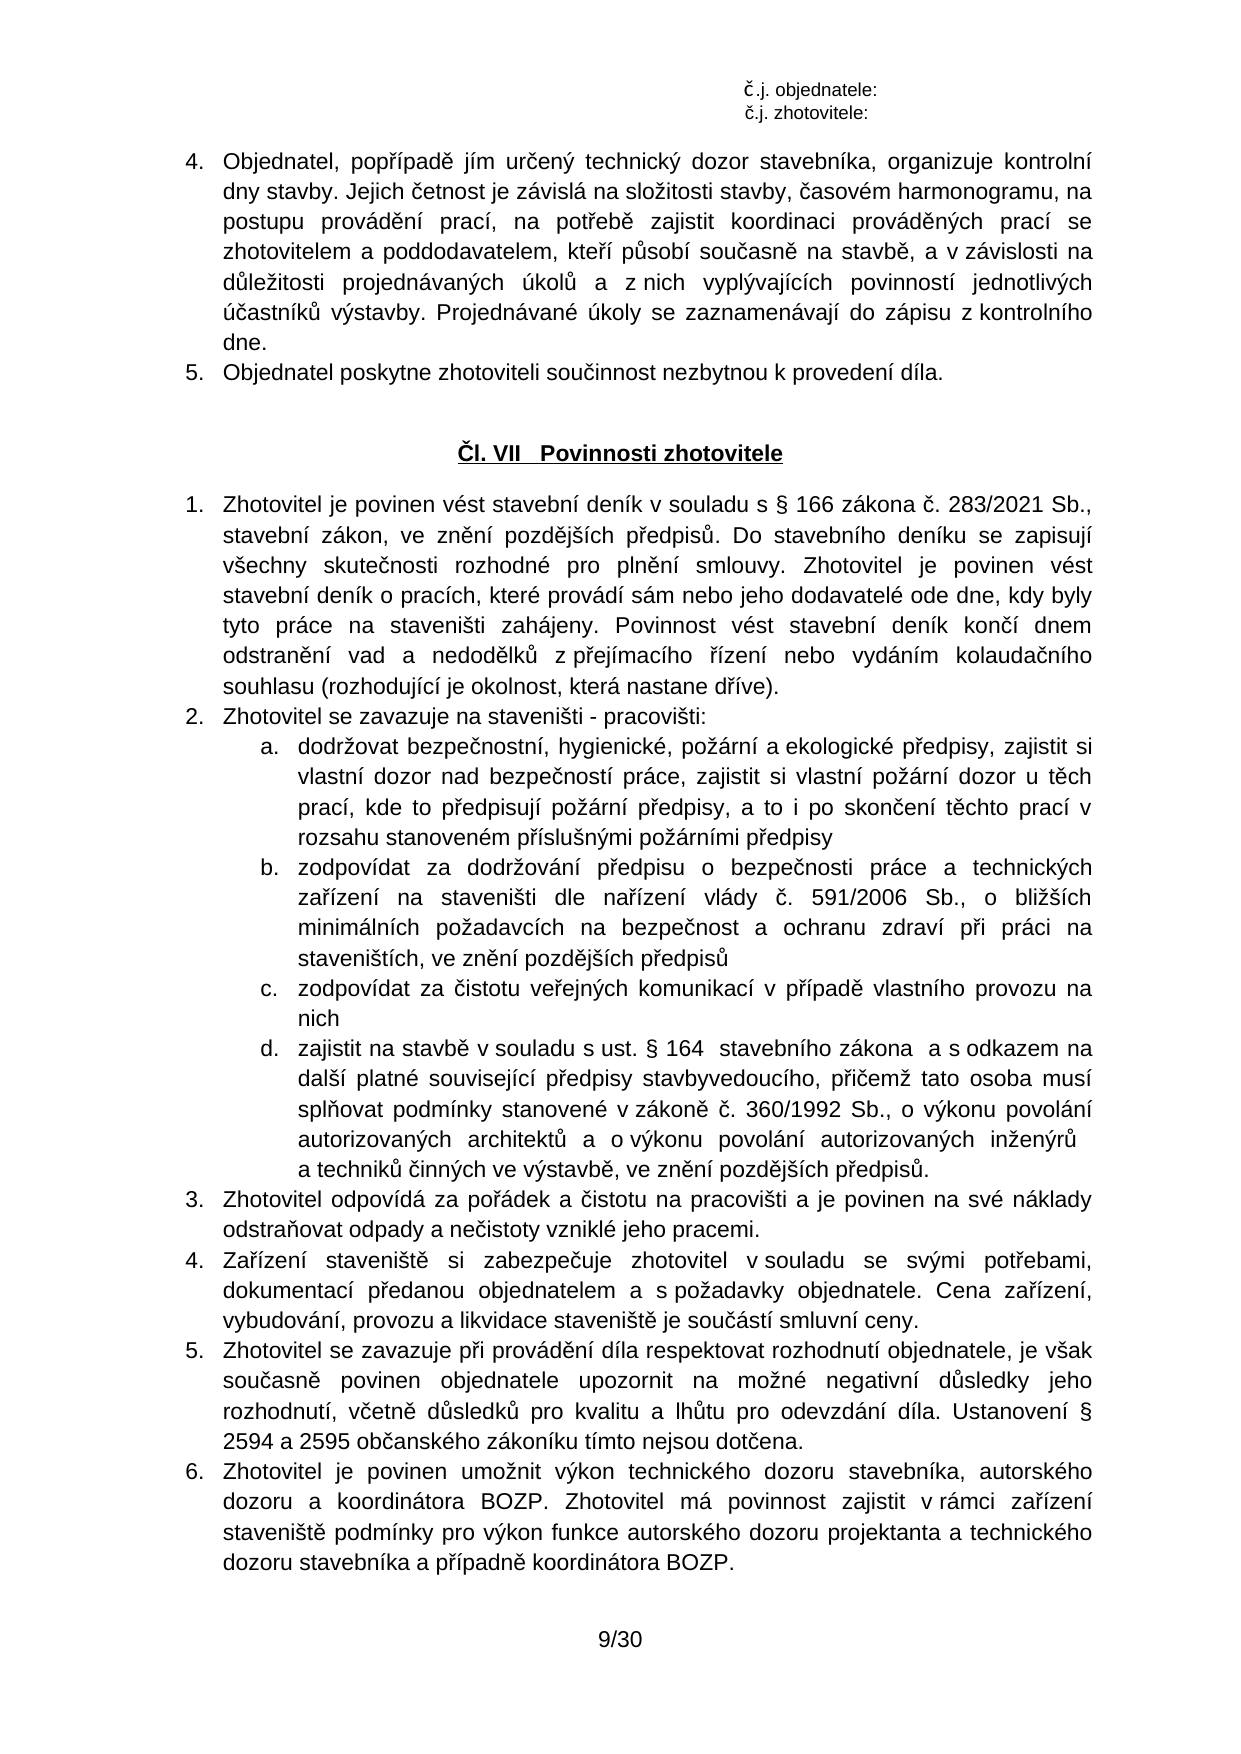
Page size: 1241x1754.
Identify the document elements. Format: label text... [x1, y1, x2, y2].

list zodpovídat za čistotu veřejných komunikací v případě vlastního provozu na nich [260, 975, 1093, 1031]
list Objednatel, popřípadě jím určený technický dozor stavebníka, organizuje kontrolní dny stavby. Jejich četnost je závislá na složitosti stavby, časovém harmonogramu, na postupu provádění prací, na potřebě zajistit koordinaci prováděných prací se zhotovitelem a poddodavatelem, kteří působí současně na stavbě, a v závislosti na důležitosti projednávaných úkolů a z nich vyplývajících povinností jednotlivých účastníků výstavby. Projednávané úkoly se zaznamenávají do zápisu z kontrolního dne. [185, 148, 1093, 355]
list dodržovat bezpečnostní, hygienické, požární a ekologické předpisy, zajistit si vlastní dozor nad bezpečností práce, zajistit si vlastní požární dozor u těch prací, kde to předpisují požární předpisy, a to i po skončení těchto prací v rozsahu stanoveném příslušnými požárními předpisy [260, 733, 1093, 850]
list Zhotovitel odpovídá za pořádek a čistotu na pracovišti a je povinen na své náklady odstraňovat odpady a nečistoty vzniklé jeho pracemi. [185, 1186, 1093, 1243]
list zajistit na stavbě v souladu s ust. § 164 stavebního zákona a s odkazem na další platné související předpisy stavbyvedoucího, přičemž tato osoba musí splňovat podmínky stanovené v zákoně č. 360/1992 Sb., o výkonu povolání autorizovaných architektů a o výkonu povolání autorizovaných inženýrů a techniků činných ve výstavbě, ve znění pozdějších předpisů. [260, 1035, 1093, 1182]
list Zhotovitel je povinen vést stavební deník v souladu s § 166 zákona č. 283/2021 Sb., stavební zákon, ve znění pozdějších předpisů. Do stavebního deníku se zapisují všechny skutečnosti rozhodné pro plnění smlouvy. Zhotovitel je povinen vést stavební deník o pracích, které provádí sám nebo jeho dodavatelé ode dne, kdy byly tyto práce na staveništi zahájeny. Povinnost vést stavební deník končí dnem odstranění vad a nedodělků z přejímacího řízení nebo vydáním kolaudačního souhlasu (rozhodující je okolnost, která nastane dříve). [185, 491, 1093, 699]
list zodpovídat za dodržování předpisu o bezpečnosti práce a technických zařízení na staveništi dle nařízení vlády č. 591/2006 Sb., o bližších minimálních požadavcích na bezpečnost a ochranu zdraví při práci na staveništích, ve znění pozdějších předpisů [260, 854, 1093, 971]
list Objednatel poskytne zhotoviteli součinnost nezbytnou k provedení díla. [185, 359, 1093, 385]
list Zhotovitel je povinen umožnit výkon technického dozoru stavebníka, autorského dozoru a koordinátora BOZP. Zhotovitel má povinnost zajistit v rámci zařízení staveniště podmínky pro výkon funkce autorského dozoru projektanta a technického dozoru stavebníka a případně koordinátora BOZP. [185, 1458, 1093, 1575]
list Zhotovitel se zavazuje při provádění díla respektovat rozhodnutí objednatele, je však současně povinen objednatele upozornit na možné negativní důsledky jeho rozhodnutí, včetně důsledků pro kvalitu a lhůtu pro odevzdání díla. Ustanovení § 2594 a 2595 občanského zákoníku tímto nejsou dotčena. [185, 1337, 1093, 1454]
list Zařízení staveniště si zabezpečuje zhotovitel v souladu se svými potřebami, dokumentací předanou objednatelem a s požadavky objednatele. Cena zařízení, vybudování, provozu a likvidace staveniště je součástí smluvní ceny. [185, 1247, 1093, 1333]
list Zhotovitel se zavazuje na staveništi - pracovišti: [185, 703, 1093, 729]
text Čl. VII Povinnosti zhotovitele [148, 440, 1093, 467]
